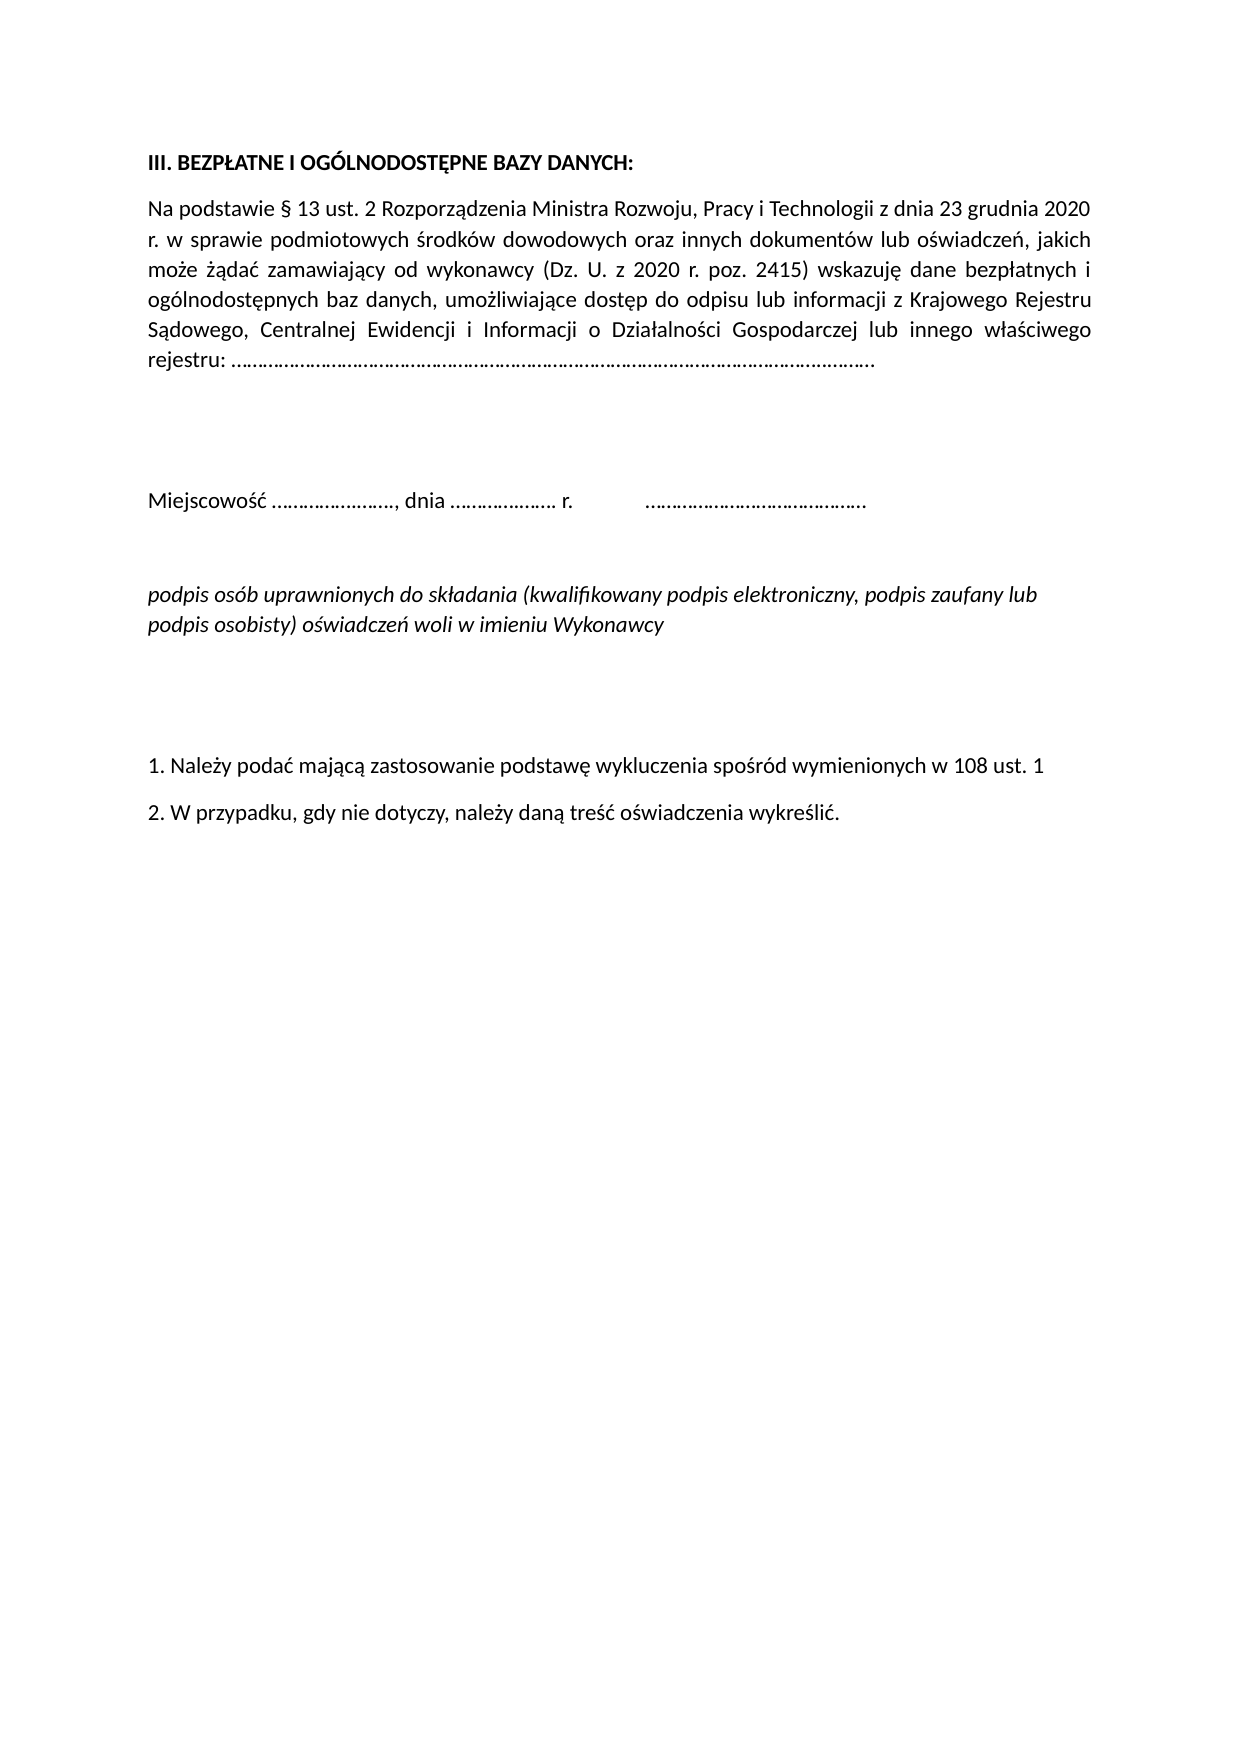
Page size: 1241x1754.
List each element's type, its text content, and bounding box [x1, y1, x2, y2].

text 1. Należy podać mającą zastosowanie podstawę wykluczenia spośród wymienionych w 108 ust. 1 [148, 751, 1093, 779]
text 2. W przypadku, gdy nie dotyczy, należy daną treść oświadczenia wykreślić. [148, 798, 1093, 826]
text Miejscowość …………….……., dnia ………….……. r. …………………………………… [148, 486, 1093, 514]
text podpis osób uprawnionych do składania (kwalifikowany podpis elektroniczny, podpis zaufany lub podpis osobisty) oświadczeń woli w imieniu Wykonawcy [148, 580, 1093, 638]
text Na podstawie § 13 ust. 2 Rozporządzenia Ministra Rozwoju, Pracy i Technologii z dnia 23 grudnia 2020 r. w sprawie podmiotowych środków dowodowych oraz innych dokumentów lub oświadczeń, jakich może żądać zamawiający od wykonawcy (Dz. U. z 2020 r. poz. 2415) wskazuję dane bezpłatnych i ogólnodostępnych baz danych, umożliwiające dostęp do odpisu lub informacji z Krajowego Rejestru Sądowego, Centralnej Ewidencji i Informacji o Działalności Gospodarczej lub innego właściwego rejestru: …………………………………………………………………………………………………..……… [148, 194, 1093, 373]
text III. BEZPŁATNE I OGÓLNODOSTĘPNE BAZY DANYCH: [148, 148, 1093, 176]
